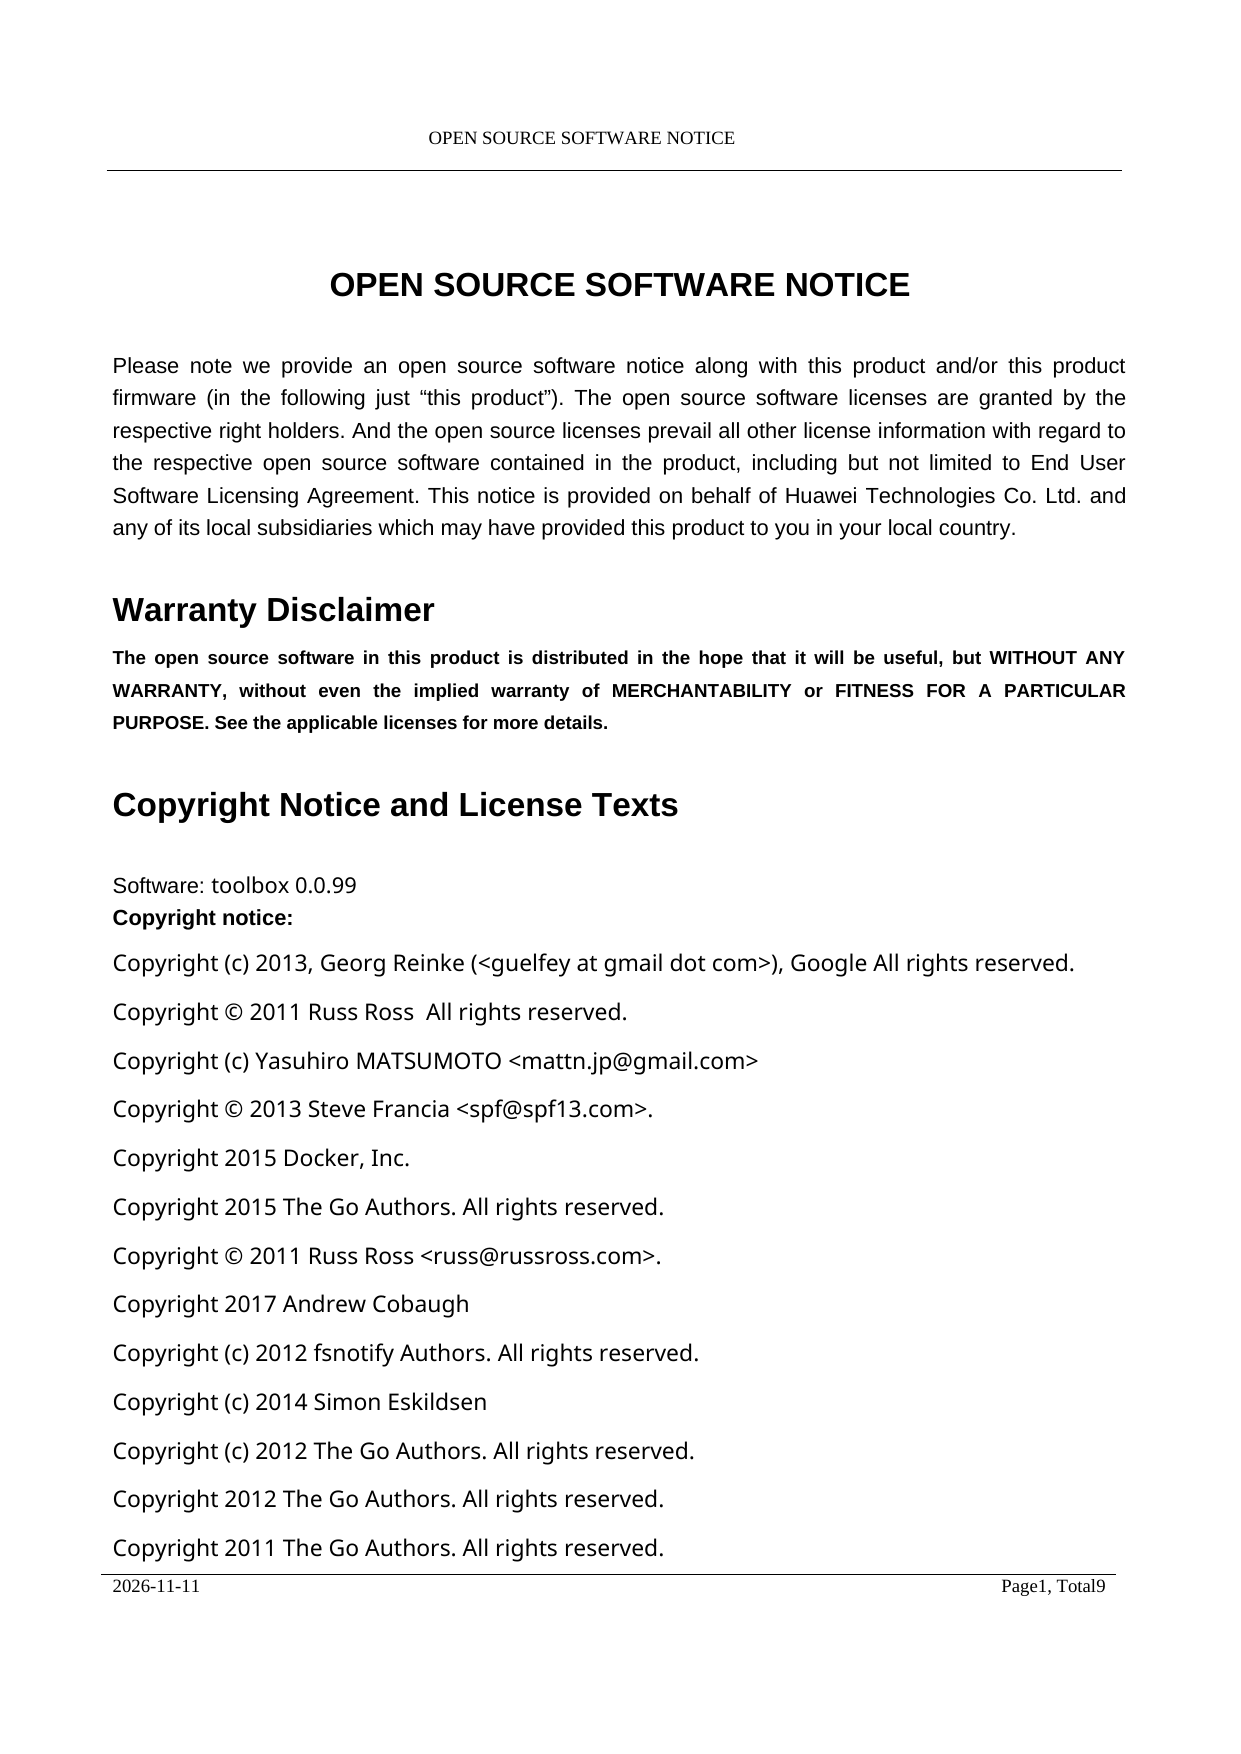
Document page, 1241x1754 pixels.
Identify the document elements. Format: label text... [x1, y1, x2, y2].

text The open source software in this product is distributed in the hope that it will be useful, but WITHOUT ANY WARRANTY, without even the implied warranty of MERCHANTABILITY or FITNESS FOR A PARTICULAR PURPOSE. See the applicable licenses for more details. [112, 641, 1128, 739]
text Warranty Disclaimer [112, 576, 1128, 641]
text Copyright notice: [112, 901, 1128, 934]
text OPEN SOURCE SOFTWARE NOTICE [112, 251, 1128, 316]
text Software: toolbox 0.0.99 [112, 869, 1128, 901]
text Copyright Notice and License Texts [112, 771, 1128, 836]
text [112, 947, 1128, 1564]
text Please note we provide an open source software notice along with this product and/or this product firmware (in the following just “this product”). The open source software licenses are granted by the respective right holders. And the open source licenses prevail all other license information with regard to the respective open source software contained in the product, including but not limited to End User Software Licensing Agreement. This notice is provided on behalf of Huawei Technologies Co. Ltd. and any of its local subsidiaries which may have provided this product to you in your local country. [112, 349, 1128, 544]
